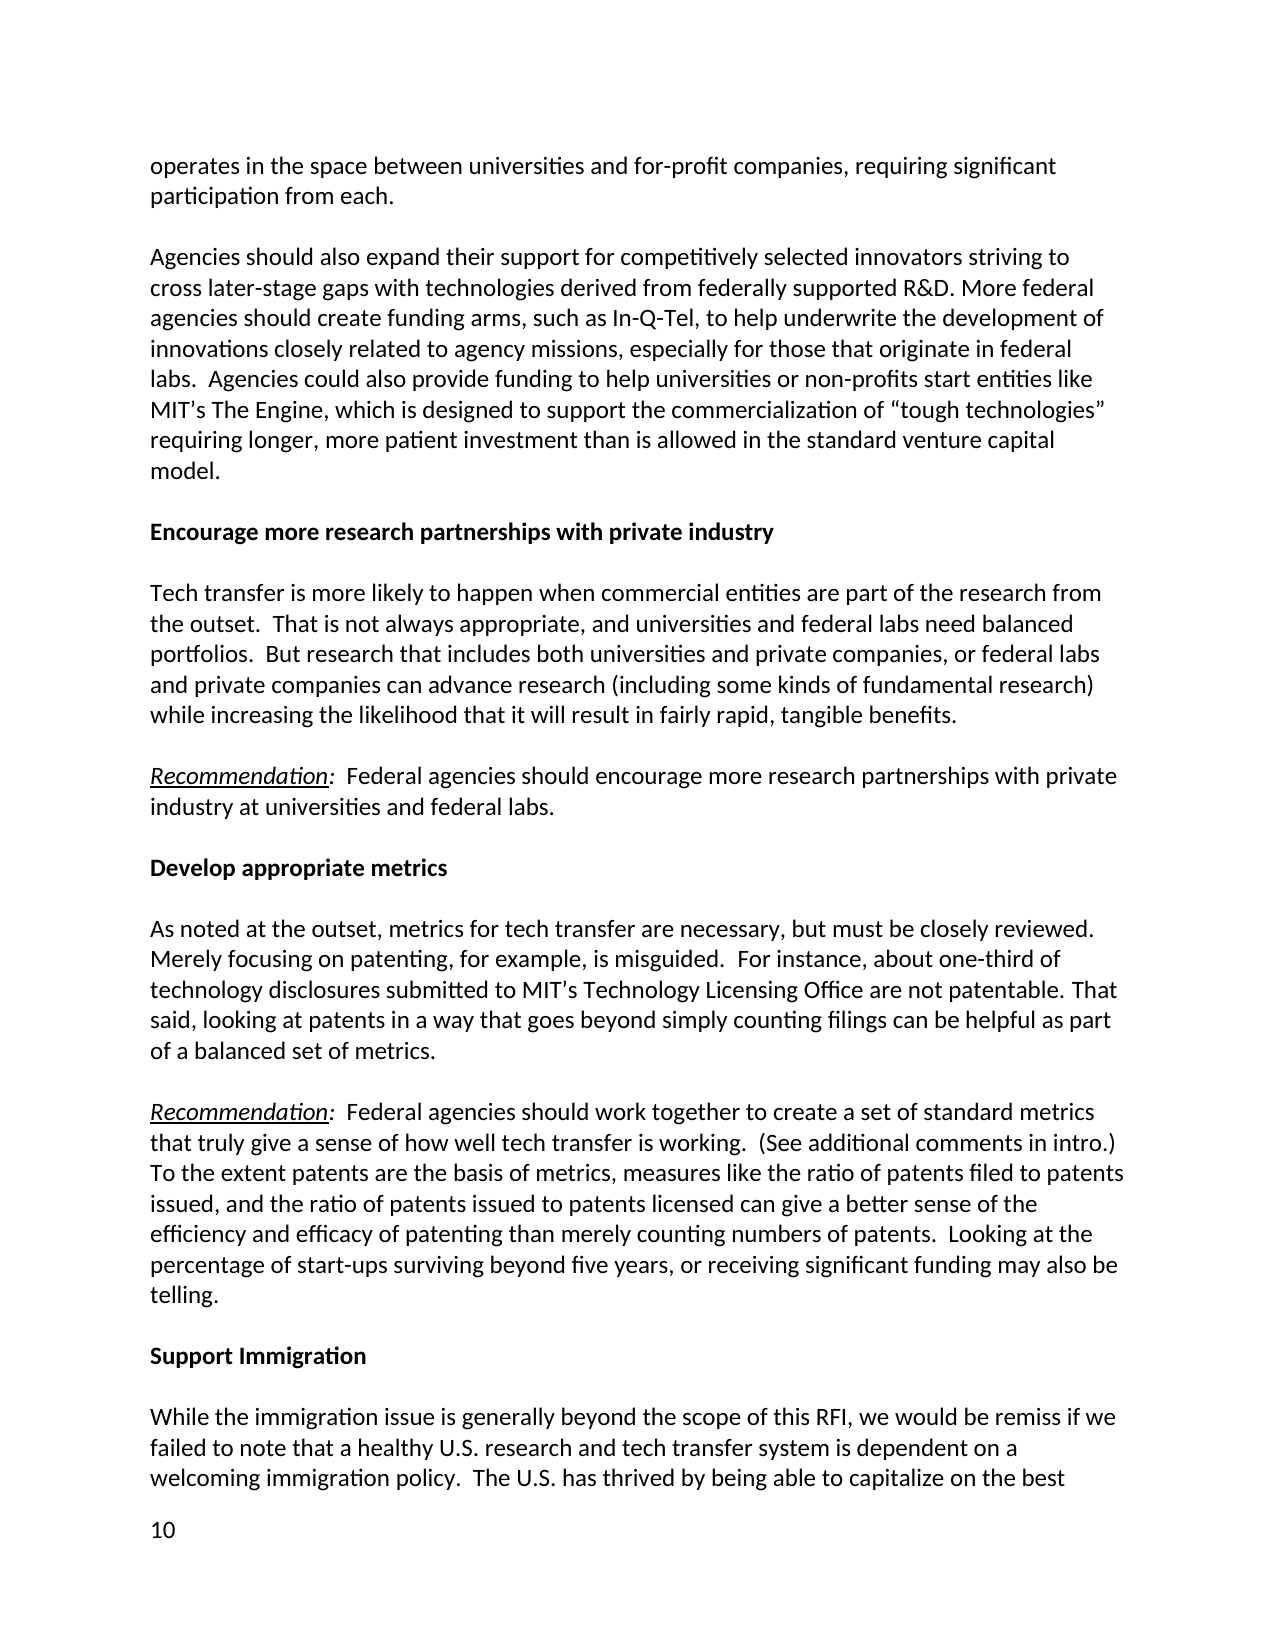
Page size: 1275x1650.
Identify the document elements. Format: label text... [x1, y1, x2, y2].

text Tech transfer is more likely to happen when commercial entities are part of the research from the outset. That is not always appropriate, and universities and federal labs need balanced portfolios. But research that includes both universities and private companies, or federal labs and private companies can advance research (including some kinds of fundamental research) while increasing the likelihood that it will result in fairly rapid, tangible benefits. [150, 577, 1125, 730]
text Agencies should also expand their support for competitively selected innovators striving to cross later-stage gaps with technologies derived from federally supported R&D. More federal agencies should create funding arms, such as In-Q-Tel, to help underwrite the development of innovations closely related to agency missions, especially for those that originate in federal labs. Agencies could also provide funding to help universities or non-profits start entities like MIT’s The Engine, which is designed to support the commercialization of “tough technologies” requiring longer, more patient investment than is allowed in the standard venture capital model. [150, 242, 1125, 486]
text Recommendation: Federal agencies should encourage more research partnerships with private industry at universities and federal labs. [150, 760, 1125, 821]
text Encourage more research partnerships with private industry [150, 516, 1125, 547]
text Support Immigration [150, 1340, 1125, 1371]
text Recommendation: Federal agencies should work together to create a set of standard metrics that truly give a sense of how well tech transfer is working. (See additional comments in intro.) To the extent patents are the basis of metrics, measures like the ratio of patents filed to patents issued, and the ratio of patents issued to patents licensed can give a better sense of the efficiency and efficacy of patenting than merely counting numbers of patents. Looking at the percentage of start-ups surviving beyond five years, or receiving significant funding may also be telling. [150, 1096, 1125, 1310]
text Develop appropriate metrics [150, 852, 1125, 882]
text As noted at the outset, metrics for tech transfer are necessary, but must be closely reviewed. Merely focusing on patenting, for example, is misguided. For instance, about one-third of technology disclosures submitted to MIT’s Technology Licensing Office are not patentable. That said, looking at patents in a way that goes beyond simply counting filings can be helpful as part of a balanced set of metrics. [150, 913, 1125, 1066]
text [150, 1401, 1125, 1493]
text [150, 150, 1125, 211]
